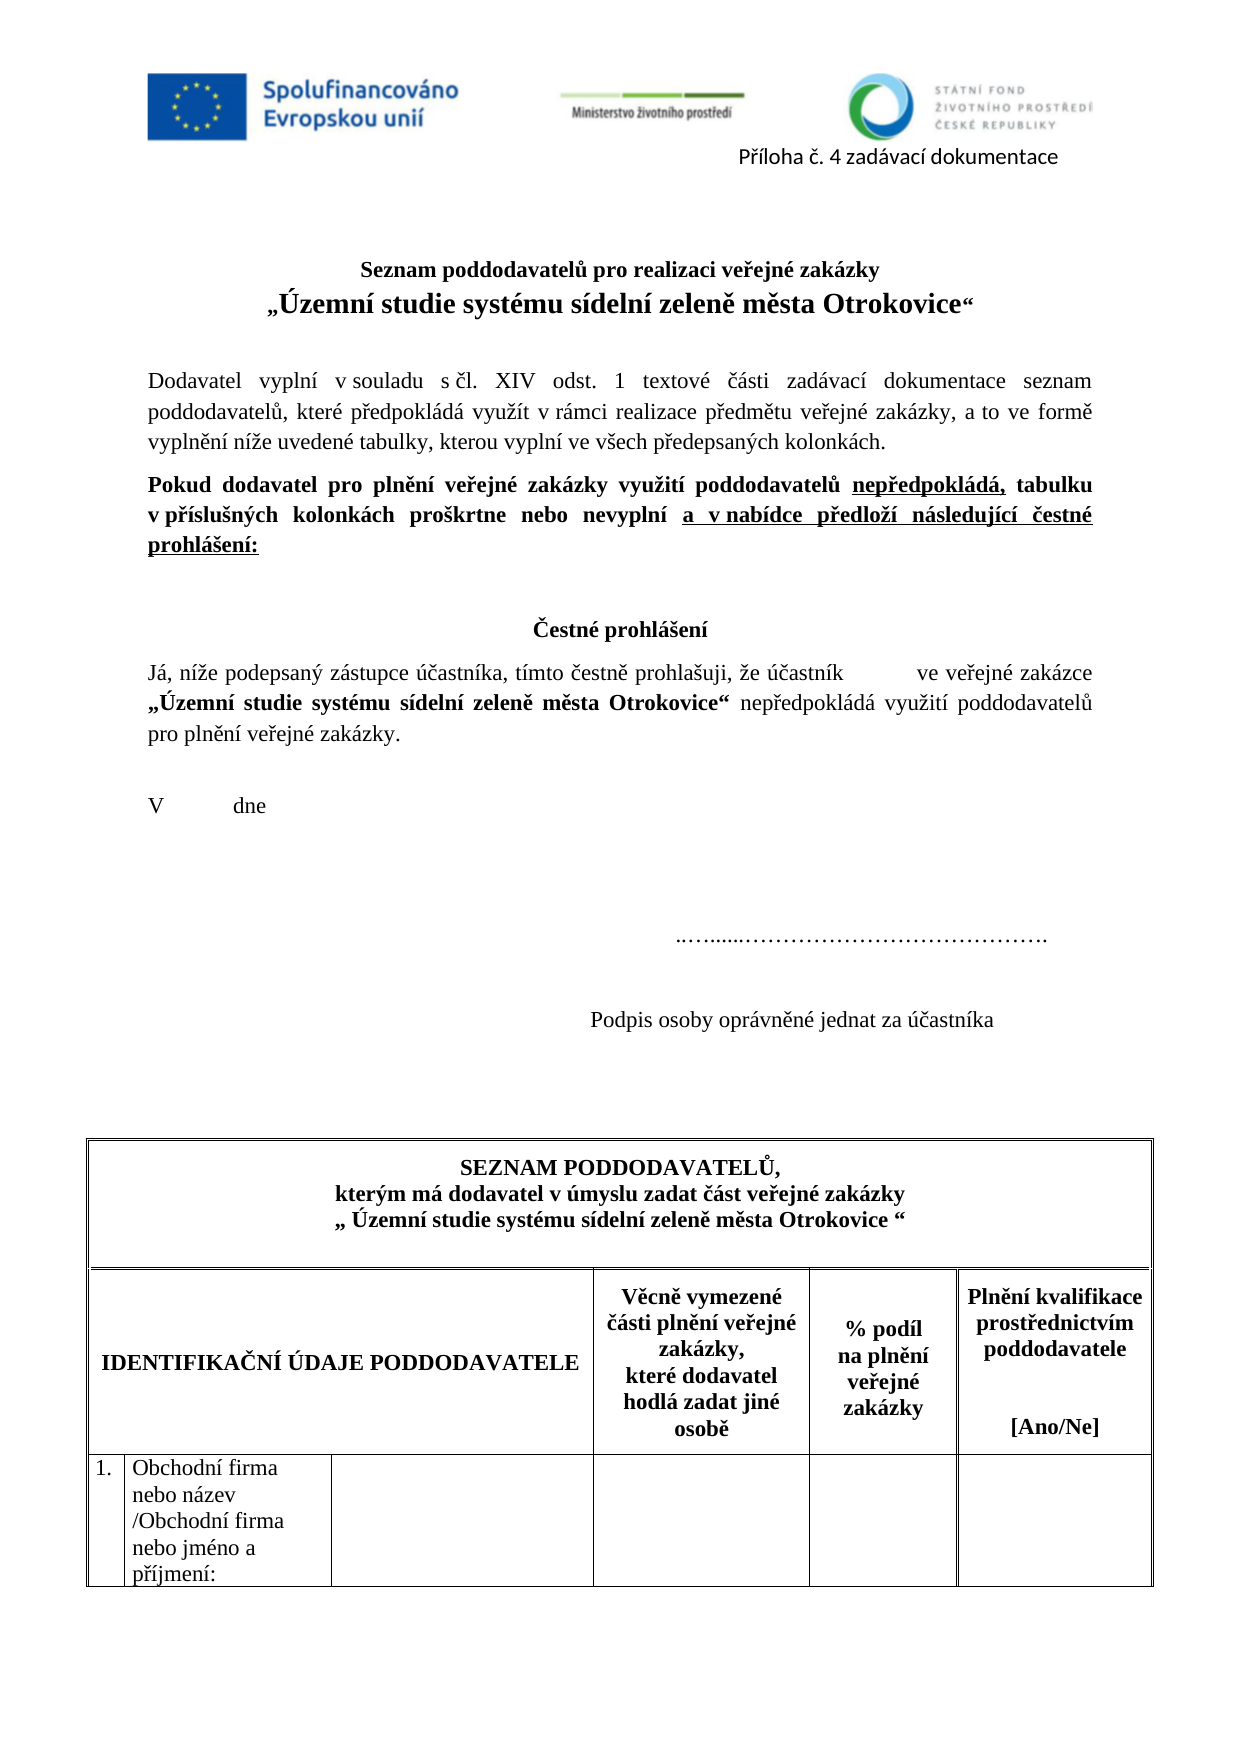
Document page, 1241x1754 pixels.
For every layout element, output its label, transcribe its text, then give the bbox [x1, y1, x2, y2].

table_cell IDENTIFIKAČNÍ ÚDAJE PODDODAVATELE [88, 1267, 593, 1453]
table_cell [810, 1455, 956, 1586]
table_cell Plnění kvalifikace prostřednictvím poddodavatele [Ano/Ne] [957, 1267, 1153, 1453]
text V dne [148, 792, 1093, 819]
text Čestné prohlášení [148, 616, 1093, 643]
text Pokud dodavatel pro plnění veřejné zakázky využití poddodavatelů nepředpokládá, tabulku v příslušných kolonkách proškrtne nebo nevyplní a v nabídce předloží následující čestné prohlášení: [148, 471, 1093, 557]
table_cell [959, 1455, 1151, 1586]
table_cell [332, 1455, 593, 1586]
picture [147, 73, 1093, 142]
table_header SEZNAM PODDODAVATELŮ, kterým má dodavatel v úmyslu zadat část veřejné zakázky „ Územní studie systému sídelní zeleně města Otrokovice “ [89, 1141, 1151, 1267]
table_cell Věcně vymezené části plnění veřejné zakázky, které dodavatel hodlá zadat jiné osobě [594, 1270, 809, 1453]
text Podpis osoby oprávněné jednat za účastníka [148, 1006, 1093, 1032]
table_cell 1. [89, 1455, 124, 1586]
text Dodavatel vyplní v souladu s čl. XIV odst. 1 textové části zadávací dokumentace seznam poddodavatelů, které předpokládá využít v rámci realizace předmětu veřejné zakázky, a to ve formě vyplnění níže uvedené tabulky, kterou vyplní ve všech předepsaných kolonkách. [148, 367, 1093, 454]
table_cell [594, 1455, 809, 1586]
text „Územní studie systému sídelní zeleně města Otrokovice“ [148, 286, 1093, 320]
text Já, níže podepsaný zástupce účastníka, tímto čestně prohlašuji, že účastník ve veřejné zakázce „Územní studie systému sídelní zeleně města Otrokovice“ nepředpokládá využití poddodavatelů pro plnění veřejné zakázky. [148, 659, 1093, 746]
table_cell % podíl na plnění veřejné zakázky [810, 1270, 956, 1453]
table_cell Obchodní firma nebo název /Obchodní firma nebo jméno a příjmení: [125, 1455, 331, 1586]
text Seznam poddodavatelů pro realizaci veřejné zakázky [148, 256, 1093, 282]
text ..…......…………………………………. [148, 921, 1093, 947]
